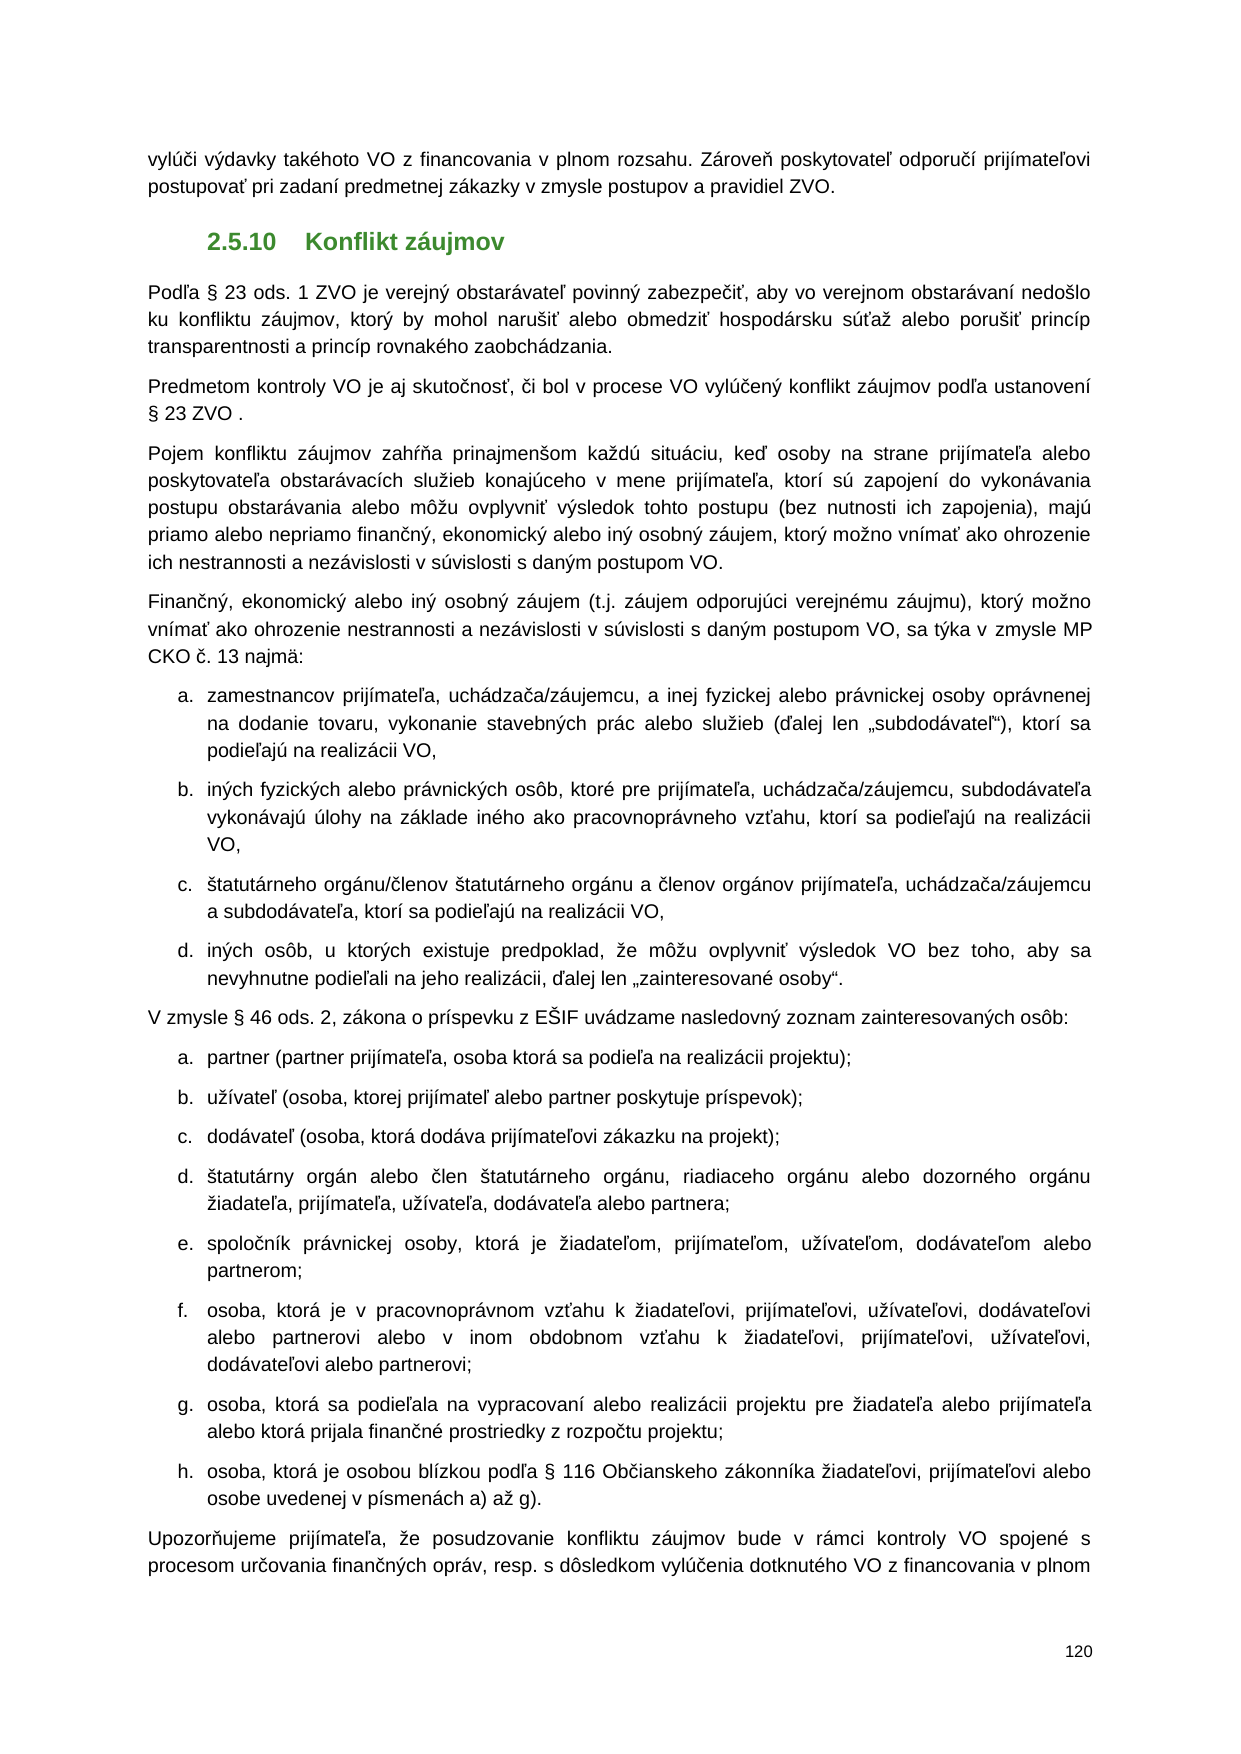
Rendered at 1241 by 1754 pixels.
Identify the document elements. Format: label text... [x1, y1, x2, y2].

list osoba, ktorá je v pracovnoprávnom vzťahu k žiadateľovi, prijímateľovi, užívateľovi, dodávateľovi alebo partnerovi alebo v inom obdobnom vzťahu k žiadateľovi, prijímateľovi, užívateľovi, dodávateľovi alebo partnerovi; [177, 1299, 1092, 1376]
list štatutárny orgán alebo člen štatutárneho orgánu, riadiaceho orgánu alebo dozorného orgánu žiadateľa, prijímateľa, užívateľa, dodávateľa alebo partnera; [177, 1165, 1092, 1215]
text V zmysle § 46 ods. 2, zákona o príspevku z EŠIF uvádzame nasledovný zoznam zainteresovaných osôb: [148, 1006, 1092, 1029]
text Podľa § 23 ods. 1 ZVO je verejný obstarávateľ povinný zabezpečiť, aby vo verejnom obstarávaní nedošlo ku konfliktu záujmov, ktorý by mohol narušiť alebo obmedziť hospodársku súťaž alebo porušiť princíp transparentnosti a princíp rovnakého zaobchádzania. [148, 281, 1092, 358]
list spoločník právnickej osoby, ktorá je žiadateľom, prijímateľom, užívateľom, dodávateľom alebo partnerom; [177, 1232, 1092, 1282]
list užívateľ (osoba, ktorej prijímateľ alebo partner poskytuje príspevok); [177, 1086, 1092, 1108]
list zamestnancov prijímateľa, uchádzača/záujemcu, a inej fyzickej alebo právnickej osoby oprávnenej na dodanie tovaru, vykonanie stavebných prác alebo služieb (ďalej len „subdodávateľ“), ktorí sa podieľajú na realizácii VO, [177, 684, 1092, 761]
list iných osôb, u ktorých existuje predpoklad, že môžu ovplyvniť výsledok VO bez toho, aby sa nevyhnutne podieľali na jeho realizácii, ďalej len „zainteresované osoby“. [177, 939, 1092, 989]
list partner (partner prijímateľa, osoba ktorá sa podieľa na realizácii projektu); [177, 1046, 1092, 1068]
text Predmetom kontroly VO je aj skutočnosť, či bol v procese VO vylúčený konflikt záujmov podľa ustanovení § 23 ZVO . [148, 375, 1092, 425]
subtitle Konflikt záujmov [207, 227, 1092, 256]
list štatutárneho orgánu/členov štatutárneho orgánu a členov orgánov prijímateľa, uchádzača/záujemcu a subdodávateľa, ktorí sa podieľajú na realizácii VO, [177, 872, 1092, 922]
text Finančný, ekonomický alebo iný osobný záujem (t.j. záujem odporujúci verejnému záujmu), ktorý možno vnímať ako ohrozenie nestrannosti a nezávislosti v súvislosti s daným postupom VO, sa týka v zmysle MP CKO č. 13 najmä: [148, 590, 1092, 667]
list osoba, ktorá je osobou blízkou podľa § 116 Občianskeho zákonníka žiadateľovi, prijímateľovi alebo osobe uvedenej v písmenách a) až g). [177, 1459, 1092, 1509]
list osoba, ktorá sa podieľala na vypracovaní alebo realizácii projektu pre žiadateľa alebo prijímateľa alebo ktorá prijala finančné prostriedky z rozpočtu projektu; [177, 1393, 1092, 1443]
list iných fyzických alebo právnických osôb, ktoré pre prijímateľa, uchádzača/záujemcu, subdodávateľa vykonávajú úlohy na základe iného ako pracovnoprávneho vzťahu, ktorí sa podieľajú na realizácii VO, [177, 778, 1092, 855]
list dodávateľ (osoba, ktorá dodáva prijímateľovi zákazku na projekt); [177, 1125, 1092, 1148]
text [148, 148, 1092, 198]
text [148, 1526, 1092, 1576]
text Pojem konfliktu záujmov zahŕňa prinajmenšom každú situáciu, keď osoby na strane prijímateľa alebo poskytovateľa obstarávacích služieb konajúceho v mene prijímateľa, ktorí sú zapojení do vykonávania postupu obstarávania alebo môžu ovplyvniť výsledok tohto postupu (bez nutnosti ich zapojenia), majú priamo alebo nepriamo finančný, ekonomický alebo iný osobný záujem, ktorý možno vnímať ako ohrozenie ich nestrannosti a nezávislosti v súvislosti s daným postupom VO. [148, 442, 1092, 573]
